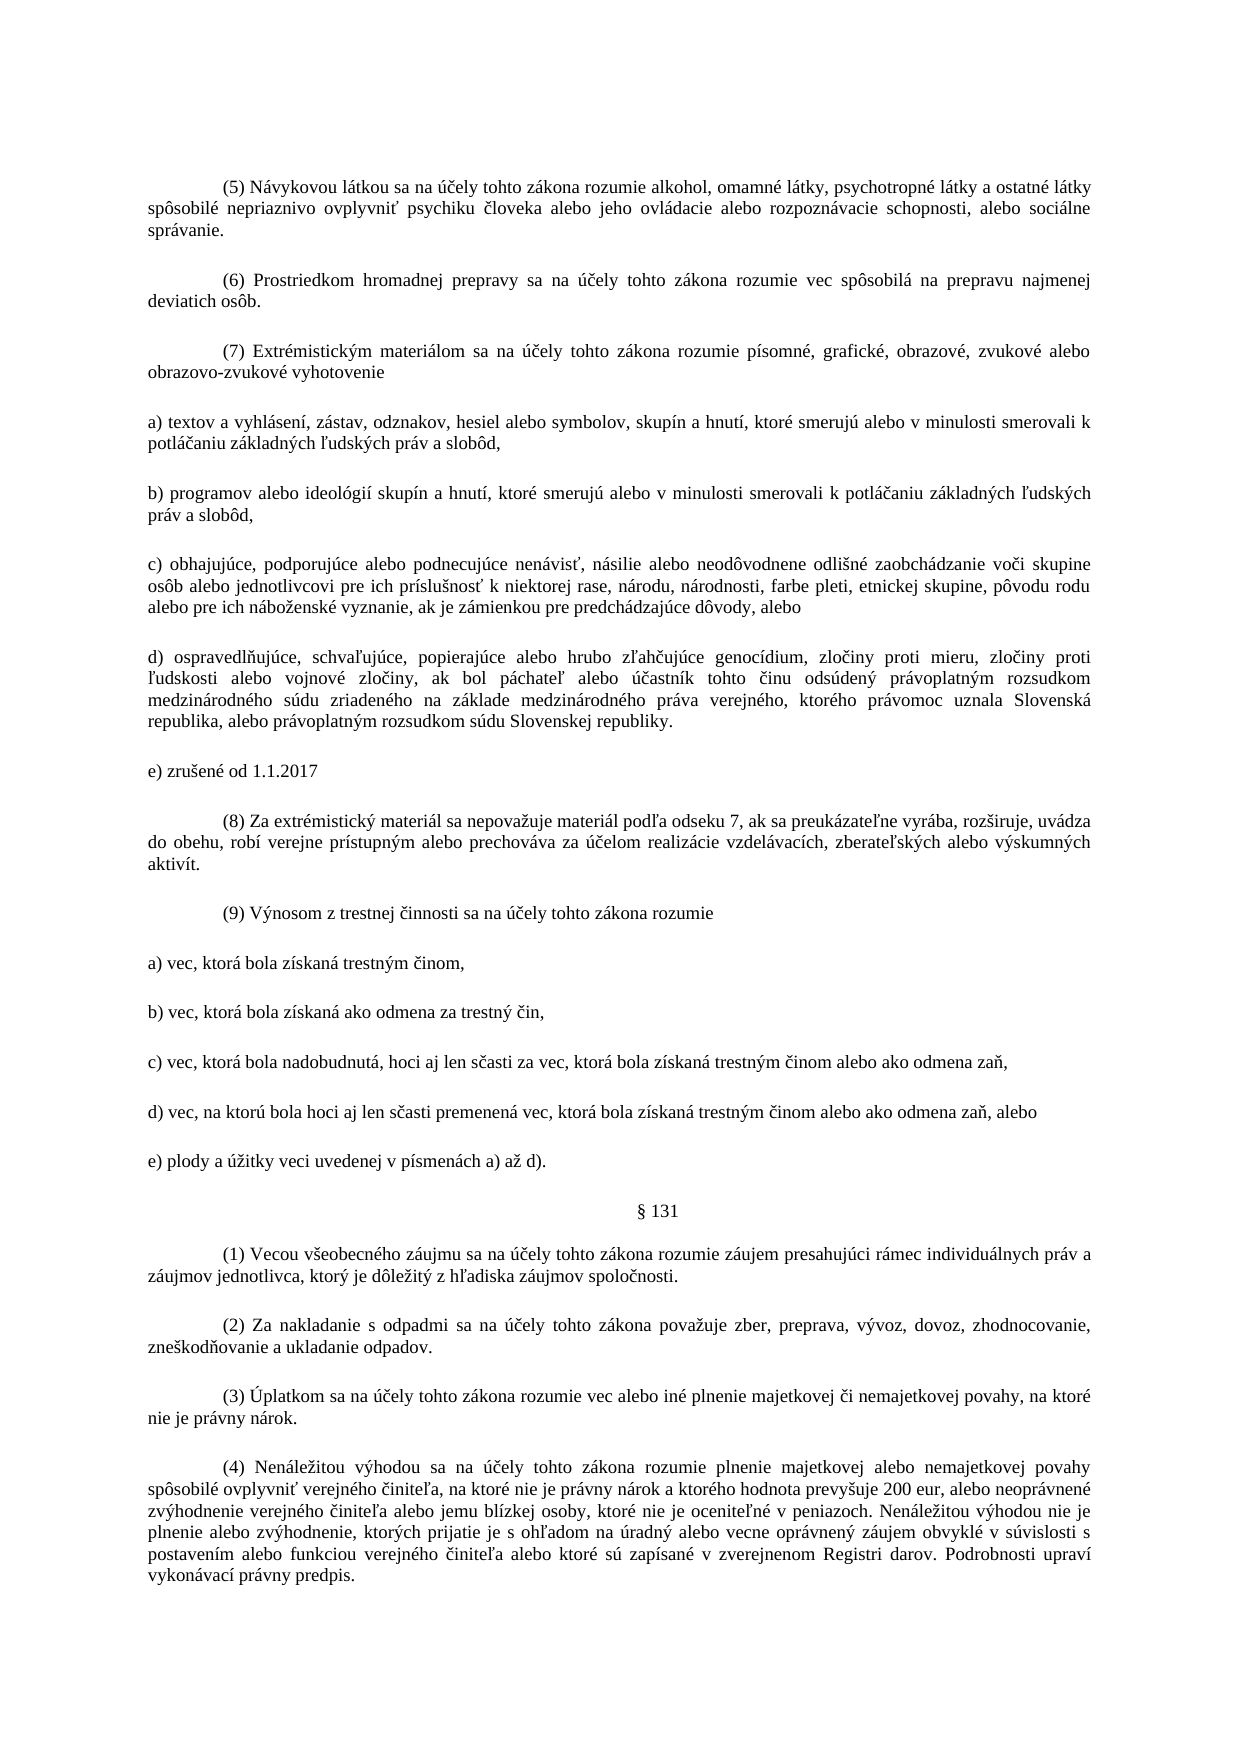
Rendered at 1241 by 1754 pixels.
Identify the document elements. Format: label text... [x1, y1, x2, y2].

text b) programov alebo ideológií skupín a hnutí, ktoré smerujú alebo v minulosti smerovali k potláčaniu základných ľudských práv a slobôd, [148, 482, 1092, 525]
text (7) Extrémistickým materiálom sa na účely tohto zákona rozumie písomné, grafické, obrazové, zvukové alebo obrazovo-zvukové vyhotovenie [148, 339, 1092, 383]
text (9) Výnosom z trestnej činnosti sa na účely tohto zákona rozumie [148, 902, 1092, 924]
text (8) Za extrémistický materiál sa nepovažuje materiál podľa odseku 7, ak sa preukázateľne vyrába, rozširuje, uvádza do obehu, robí verejne prístupným alebo prechováva za účelom realizácie vzdelávacích, zberateľských alebo výskumných aktivít. [148, 809, 1092, 874]
text c) vec, ktorá bola nadobudnutá, hoci aj len sčasti za vec, ktorá bola získaná trestným činom alebo ako odmena zaň, [148, 1051, 1092, 1073]
text d) ospravedlňujúce, schvaľujúce, popierajúce alebo hrubo zľahčujúce genocídium, zločiny proti mieru, zločiny proti ľudskosti alebo vojnové zločiny, ak bol páchateľ alebo účastník tohto činu odsúdený právoplatným rozsudkom medzinárodného súdu zriadeného na základe medzinárodného práva verejného, ktorého právomoc uznala Slovenská republika, alebo právoplatným rozsudkom súdu Slovenskej republiky. [148, 646, 1092, 732]
text e) plody a úžitky veci uvedenej v písmenách a) až d). [148, 1150, 1092, 1172]
text (1) Vecou všeobecného záujmu sa na účely tohto zákona rozumie záujem presahujúci rámec individuálnych práv a záujmov jednotlivca, ktorý je dôležitý z hľadiska záujmov spoločnosti. [148, 1243, 1092, 1286]
text § 131 [148, 1200, 1092, 1221]
text (3) Úplatkom sa na účely tohto zákona rozumie vec alebo iné plnenie majetkovej či nemajetkovej povahy, na ktoré nie je právny nárok. [148, 1385, 1092, 1428]
text (2) Za nakladanie s odpadmi sa na účely tohto zákona považuje zber, preprava, vývoz, dovoz, zhodnocovanie, zneškodňovanie a ukladanie odpadov. [148, 1314, 1092, 1357]
text (5) Návykovou látkou sa na účely tohto zákona rozumie alkohol, omamné látky, psychotropné látky a ostatné látky spôsobilé nepriaznivo ovplyvniť psychiku človeka alebo jeho ovládacie alebo rozpoznávacie schopnosti, alebo sociálne správanie. [148, 176, 1092, 240]
text e) zrušené od 1.1.2017 [148, 760, 1092, 782]
text c) obhajujúce, podporujúce alebo podnecujúce nenávisť, násilie alebo neodôvodnene odlišné zaobchádzanie voči skupine osôb alebo jednotlivcovi pre ich príslušnosť k niektorej rase, národu, národnosti, farbe pleti, etnickej skupine, pôvodu rodu alebo pre ich náboženské vyznanie, ak je zámienkou pre predchádzajúce dôvody, alebo [148, 553, 1092, 618]
text (4) Nenáležitou výhodou sa na účely tohto zákona rozumie plnenie majetkovej alebo nemajetkovej povahy spôsobilé ovplyvniť verejného činiteľa, na ktoré nie je právny nárok a ktorého hodnota prevyšuje 200 eur, alebo neoprávnené zvýhodnenie verejného činiteľa alebo jemu blízkej osoby, ktoré nie je oceniteľné v peniazoch. Nenáležitou výhodou nie je plnenie alebo zvýhodnenie, ktorých prijatie je s ohľadom na úradný alebo vecne oprávnený záujem obvyklé v súvislosti s postavením alebo funkciou verejného činiteľa alebo ktoré sú zapísané v zverejnenom Registri darov. Podrobnosti upraví vykonávací právny predpis. [148, 1456, 1092, 1586]
text a) vec, ktorá bola získaná trestným činom, [148, 952, 1092, 973]
text b) vec, ktorá bola získaná ako odmena za trestný čin, [148, 1001, 1092, 1023]
text (6) Prostriedkom hromadnej prepravy sa na účely tohto zákona rozumie vec spôsobilá na prepravu najmenej deviatich osôb. [148, 268, 1092, 312]
text d) vec, na ktorú bola hoci aj len sčasti premenená vec, ktorá bola získaná trestným činom alebo ako odmena zaň, alebo [148, 1101, 1092, 1122]
text a) textov a vyhlásení, zástav, odznakov, hesiel alebo symbolov, skupín a hnutí, ktoré smerujú alebo v minulosti smerovali k potláčaniu základných ľudských práv a slobôd, [148, 411, 1092, 454]
